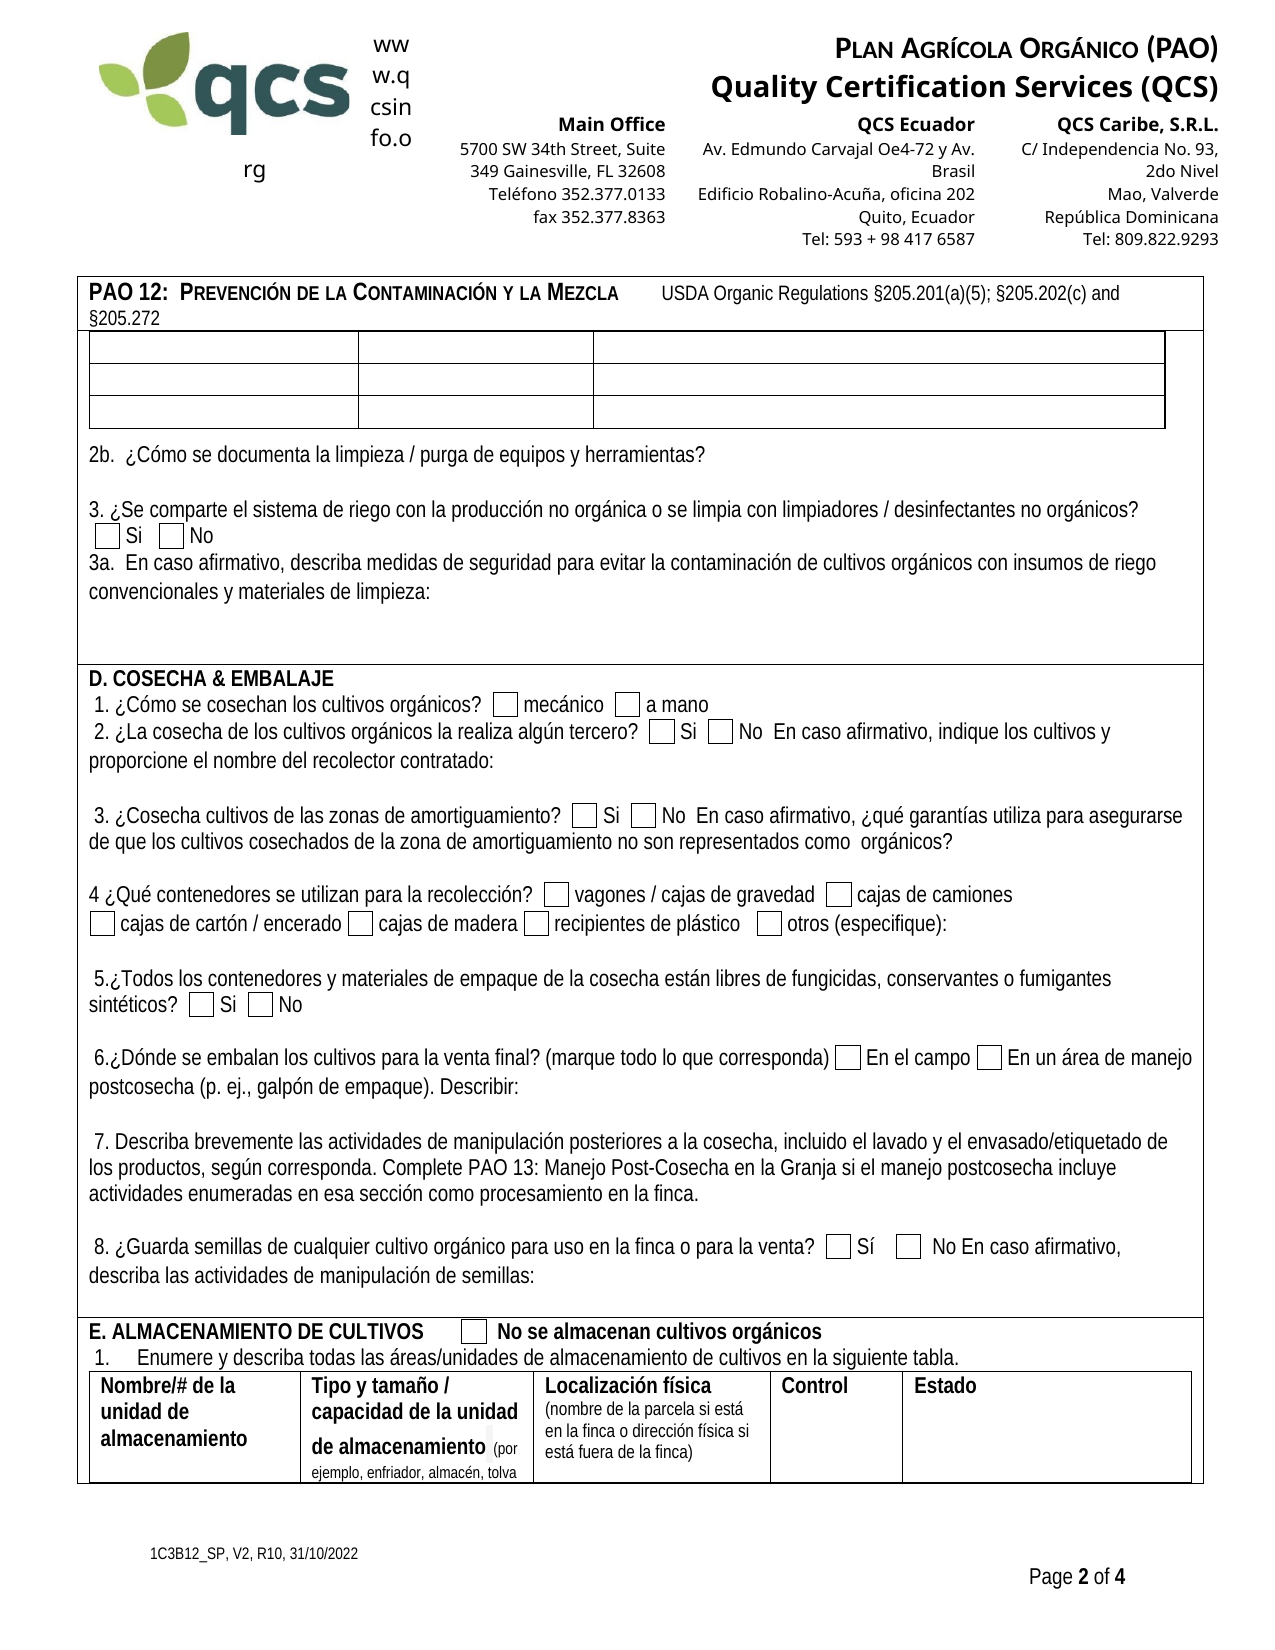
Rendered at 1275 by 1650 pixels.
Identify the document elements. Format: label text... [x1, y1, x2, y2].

table_header PAO 12: Prevención de la Contaminación y la Mezcla USDA Organic Regulations §205.201(a)(5); §205.202(c) and §205.272 [78, 277, 1203, 330]
table_cell D. COSECHA & EMBALAJE 1. ¿Cómo se cosechan los cultivos orgánicos? mecánico a mano 2. ¿La cosecha de los cultivos orgánicos la realiza algún tercero? Si No En caso afirmativo, indique los cultivos y proporcione el nombre del recolector contratado: 3. ¿Cosecha cultivos de las zonas de amortiguamiento? Si No En caso afirmativo, ¿qué garantías utiliza para asegurarse de que los cultivos cosechados de la zona de amortiguamiento no son representados como orgánicos? 4 ¿Qué contenedores se utilizan para la recolección? vagones / cajas de gravedad cajas de camiones cajas de cartón / encerado cajas de madera recipientes de plástico otros (especifique): 5.¿Todos los contenedores y materiales de empaque de la cosecha están libres de fungicidas, conservantes o fumigantes sintéticos? Si No 6.¿Dónde se embalan los cultivos para la venta final? (marque todo lo que corresponda) En el campo En un área de manejo postcosecha (p. ej., galpón de empaque). Describir: 7. Describa brevemente las actividades de manipulación posteriores a la cosecha, incluido el lavado y el envasado/etiquetado de los productos, según corresponda. Complete PAO 13: Manejo Post-Cosecha en la Granja si el manejo postcosecha incluye actividades enumeradas en esa sección como procesamiento en la finca. 8. ¿Guarda semillas de cualquier cultivo orgánico para uso en la finca o para la venta? Sí No En caso afirmativo, describa las actividades de manipulación de semillas: [78, 665, 1203, 1317]
picture [98, 32, 350, 135]
